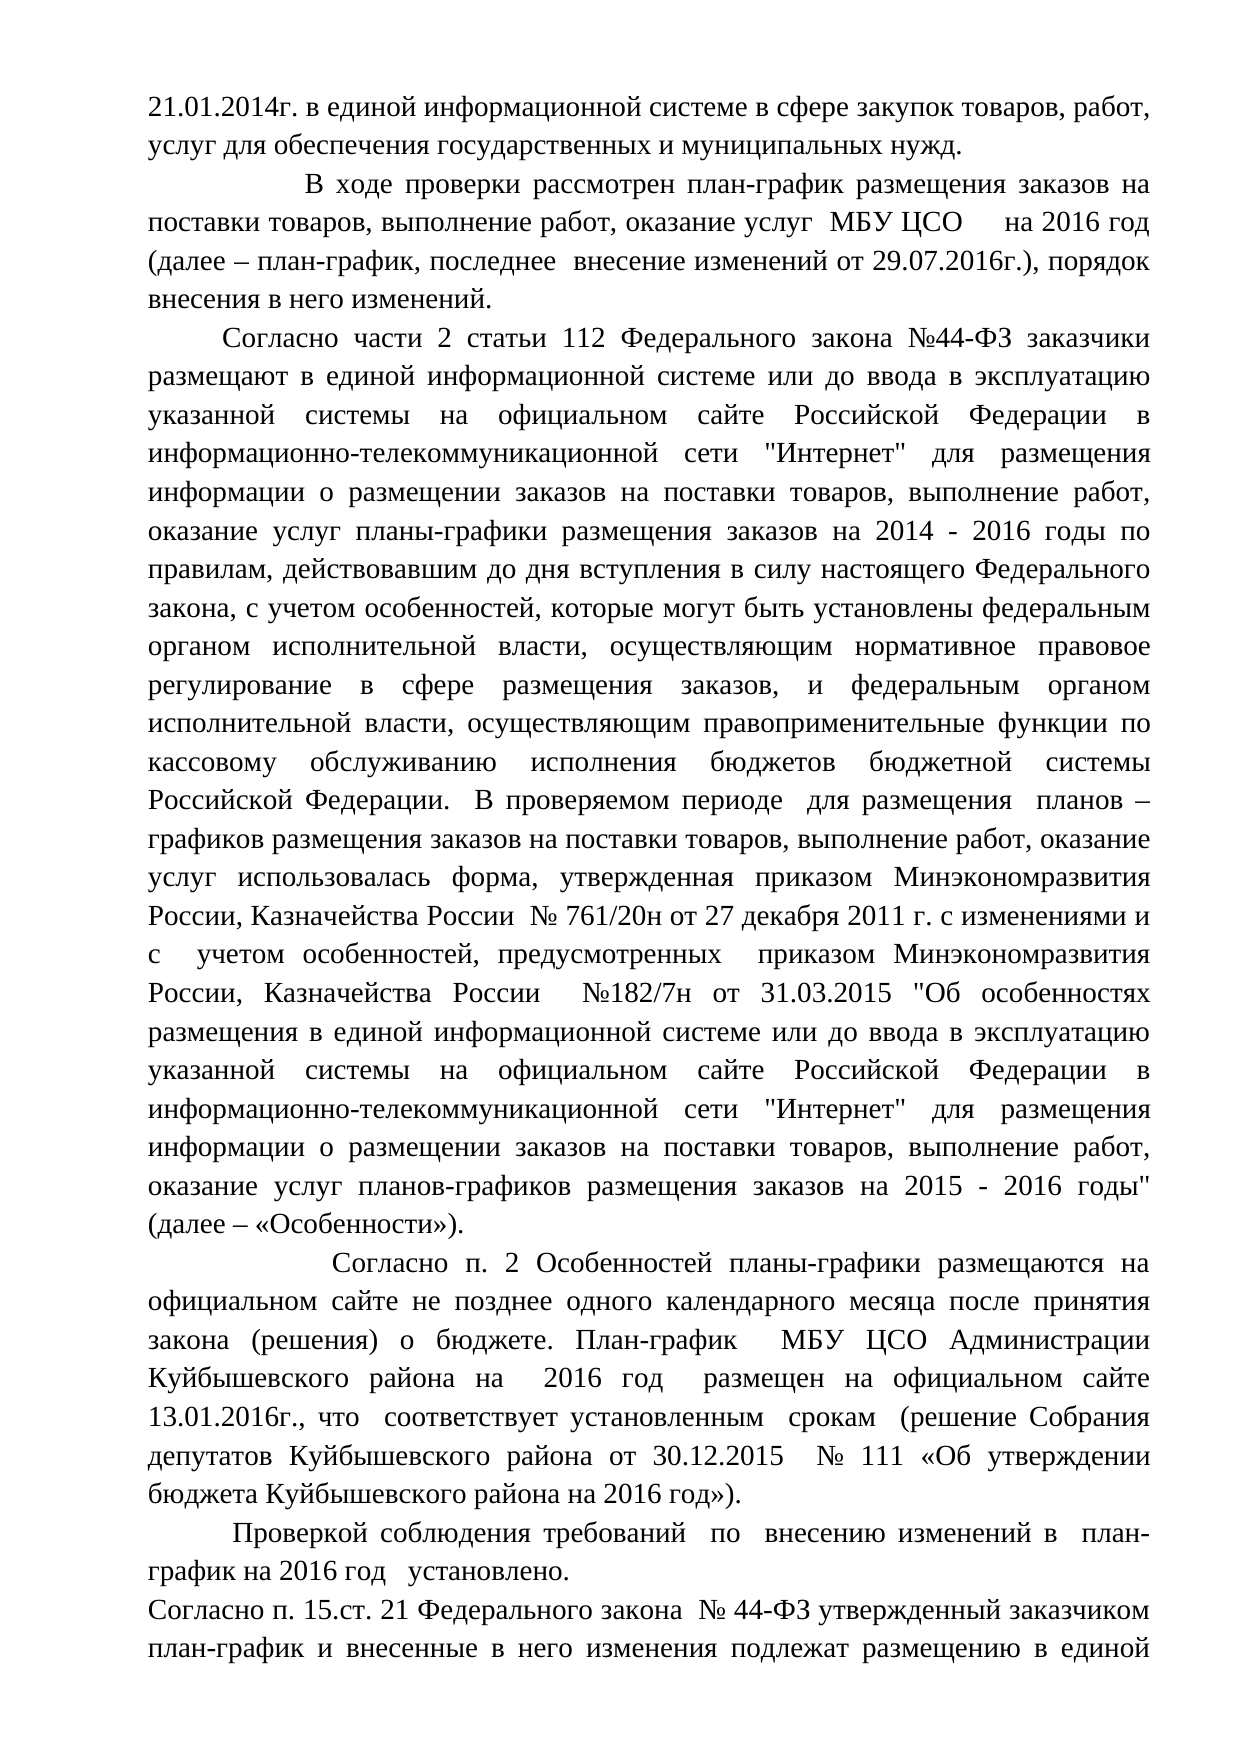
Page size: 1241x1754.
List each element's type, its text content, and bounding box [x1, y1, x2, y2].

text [148, 89, 1152, 161]
text Согласно части 2 статьи 112 Федерального закона №44-ФЗ заказчики размещают в единой информационной системе или до ввода в эксплуатацию указанной системы на официальном сайте Российской Федерации в информационно-телекоммуникационной сети "Интернет" для размещения информации о размещении заказов на поставки товаров, выполнение работ, оказание услуг планы-графики размещения заказов на 2014 - 2016 годы по правилам, действовавшим до дня вступления в силу настоящего Федерального закона, с учетом особенностей, которые могут быть установлены федеральным органом исполнительной власти, осуществляющим нормативное правовое регулирование в сфере размещения заказов, и федеральным органом исполнительной власти, осуществляющим правоприменительные функции по кассовому обслуживанию исполнения бюджетов бюджетной системы Российской Федерации. В проверяемом периоде для размещения планов – графиков размещения заказов на поставки товаров, выполнение работ, оказание услуг использовалась форма, утвержденная приказом Минэкономразвития России, Казначейства России № 761/20н от 27 декабря 2011 г. с изменениями и с учетом особенностей, предусмотренных приказом Минэкономразвития России, Казначейства России №182/7н от 31.03.2015 "Об особенностях размещения в единой информационной системе или до ввода в эксплуатацию указанной системы на официальном сайте Российской Федерации в информационно-телекоммуникационной сети "Интернет" для размещения информации о размещении заказов на поставки товаров, выполнение работ, оказание услуг планов-графиков размещения заказов на 2015 - 2016 годы" (далее – «Особенности»). [148, 320, 1152, 1240]
text В ходе проверки рассмотрен план-график размещения заказов на поставки товаров, выполнение работ, оказание услуг МБУ ЦСО на 2016 год (далее – план-график, последнее внесение изменений от 29.07.2016г.), порядок внесения в него изменений. [148, 166, 1152, 315]
text Согласно п. 2 Особенностей планы-графики размещаются на официальном сайте не позднее одного календарного месяца после принятия закона (решения) о бюджете. План-график МБУ ЦСО Администрации Куйбышевского района на 2016 год размещен на официальном сайте 13.01.2016г., что соответствует установленным срокам (решение Собрания депутатов Куйбышевского района от 30.12.2015 № 111 «Об утверждении бюджета Куйбышевского района на 2016 год»). [148, 1245, 1152, 1510]
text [148, 1592, 1152, 1664]
text Проверкой соблюдения требований по внесению изменений в план-график на 2016 год установлено. [148, 1515, 1152, 1587]
